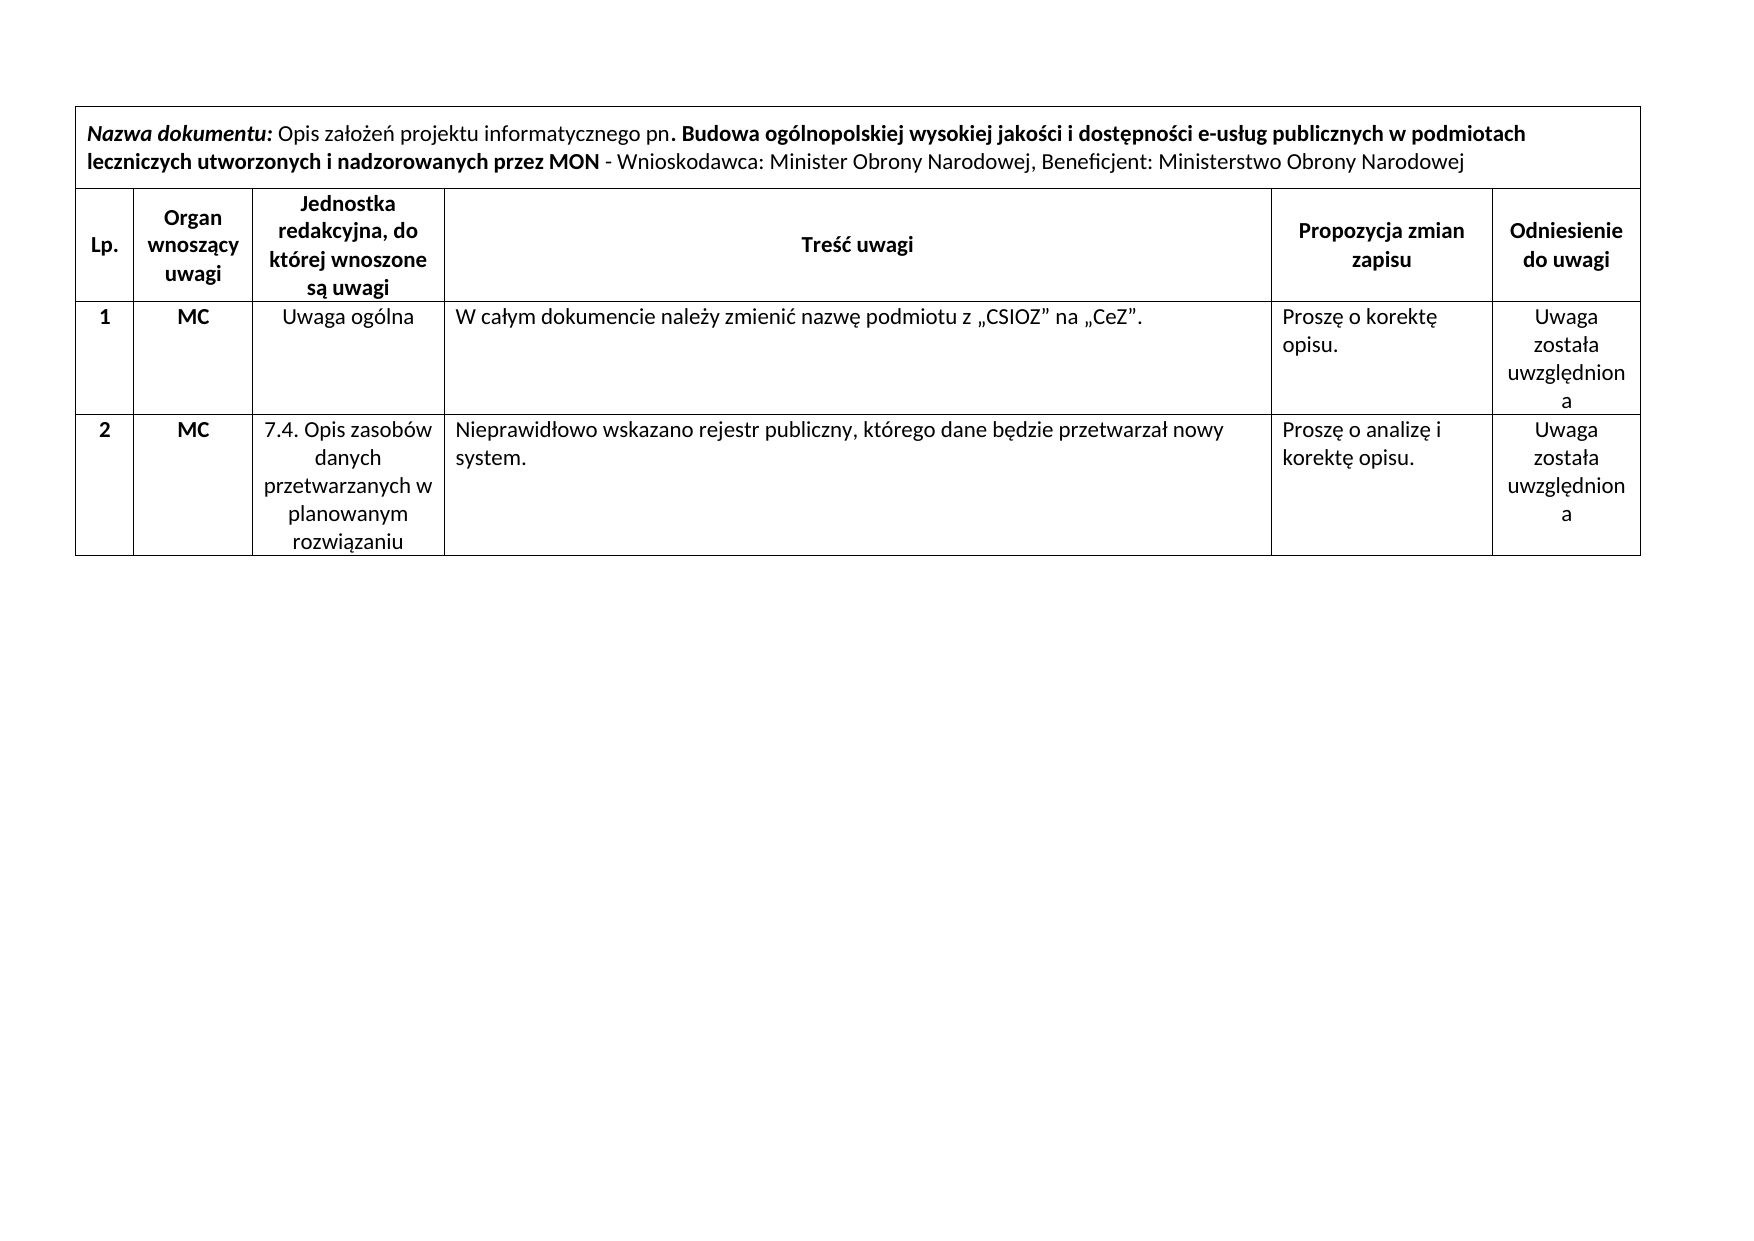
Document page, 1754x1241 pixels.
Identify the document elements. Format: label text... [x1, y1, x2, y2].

table_cell MC [134, 415, 252, 555]
table_cell Organ wnoszący uwagi [134, 189, 252, 301]
table_cell Nieprawidłowo wskazano rejestr publiczny, którego dane będzie przetwarzał nowy system. [445, 415, 1271, 555]
table_cell Uwaga ogólna [253, 302, 444, 414]
table_cell 7.4. Opis zasobów danych przetwarzanych w planowanym rozwiązaniu [253, 415, 444, 555]
table_cell 2 [76, 415, 133, 555]
table_cell Uwaga została uwzględniona [1493, 415, 1640, 555]
table_cell Jednostka redakcyjna, do której wnoszone są uwagi [253, 189, 444, 301]
table_cell Lp. [76, 189, 133, 301]
table_cell Proszę o analizę i korektę opisu. [1272, 415, 1492, 555]
table_header Nazwa dokumentu: Opis założeń projektu informatycznego pn. Budowa ogólnopolskiej wysokiej jakości i dostępności e-usług publicznych w podmiotach leczniczych utworzonych i nadzorowanych przez MON - Wnioskodawca: Minister Obrony Narodowej, Beneficjent: Ministerstwo Obrony Narodowej [76, 107, 1640, 188]
table_cell Propozycja zmian zapisu [1272, 189, 1492, 301]
table_cell 1 [76, 302, 133, 414]
table_cell W całym dokumencie należy zmienić nazwę podmiotu z „CSIOZ” na „CeZ”. [445, 302, 1271, 414]
table_cell Odniesienie do uwagi [1493, 189, 1640, 301]
table_cell Uwaga została uwzględniona [1493, 302, 1640, 414]
table_cell MC [134, 302, 252, 414]
table_cell Proszę o korektę opisu. [1272, 302, 1492, 414]
table_cell Treść uwagi [445, 189, 1271, 301]
